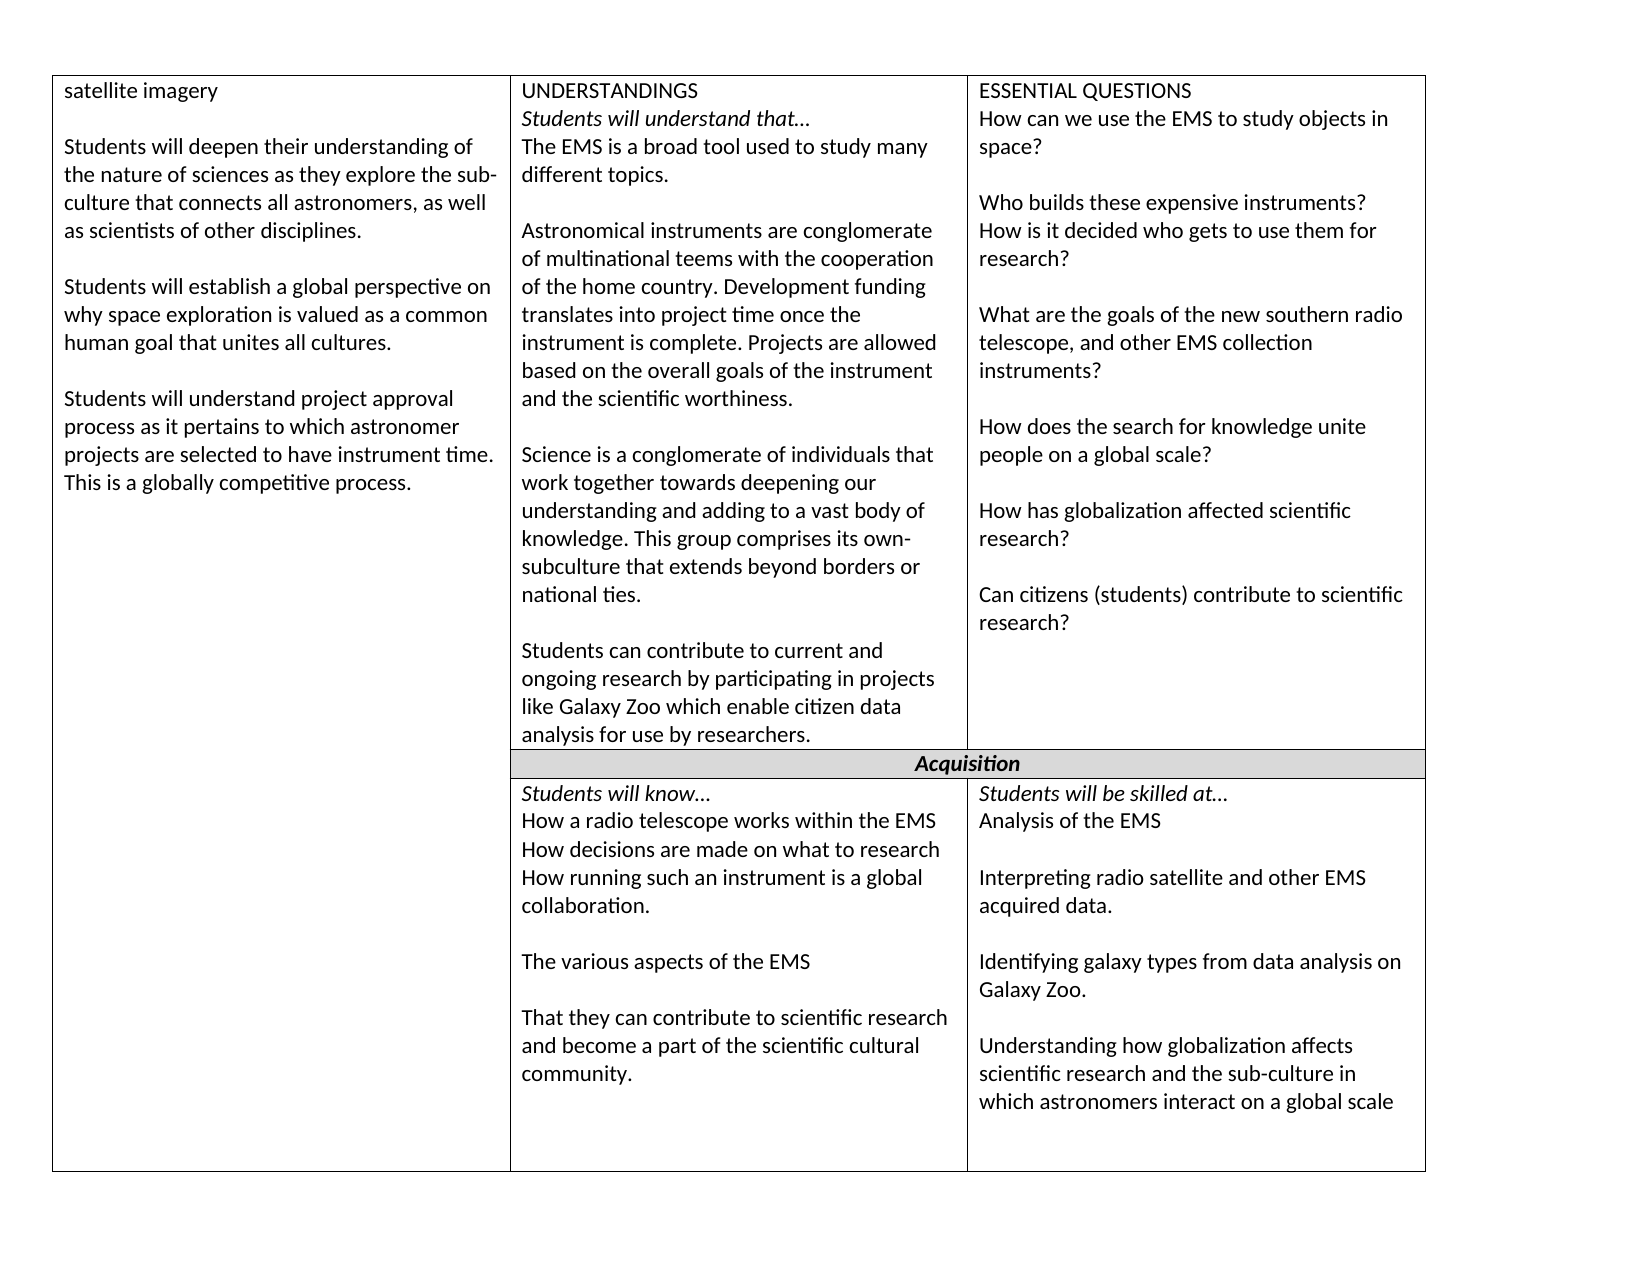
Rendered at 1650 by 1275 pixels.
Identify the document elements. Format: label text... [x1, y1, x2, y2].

table_cell Acquisition [511, 750, 1425, 778]
table_cell Students will know… How a radio telescope works within the EMS How decisions are made on what to research How running such an instrument is a global collaboration. The various aspects of the EMS That they can contribute to scientific research and become a part of the scientific cultural community. [511, 779, 967, 1171]
table_cell UNDERSTANDINGS Students will understand that… The EMS is a broad tool used to study many different topics. Astronomical instruments are conglomerate of multinational teems with the cooperation of the home country. Development funding translates into project time once the instrument is complete. Projects are allowed based on the overall goals of the instrument and the scientific worthiness. Science is a conglomerate of individuals that work together towards deepening our understanding and adding to a vast body of knowledge. This group comprises its own-subculture that extends beyond borders or national ties. Students can contribute to current and ongoing research by participating in projects like Galaxy Zoo which enable citizen data analysis for use by researchers. [511, 76, 967, 748]
table_cell ESSENTIAL QUESTIONS How can we use the EMS to study objects in space? Who builds these expensive instruments? How is it decided who gets to use them for research? What are the goals of the new southern radio telescope, and other EMS collection instruments? How does the search for knowledge unite people on a global scale? How has globalization affected scientific research? Can citizens (students) contribute to scientific research? [968, 76, 1425, 748]
table_cell Students will be skilled at… Analysis of the EMS Interpreting radio satellite and other EMS acquired data. Identifying galaxy types from data analysis on Galaxy Zoo. Understanding how globalization affects scientific research and the sub-culture in which astronomers interact on a global scale [968, 779, 1425, 1171]
